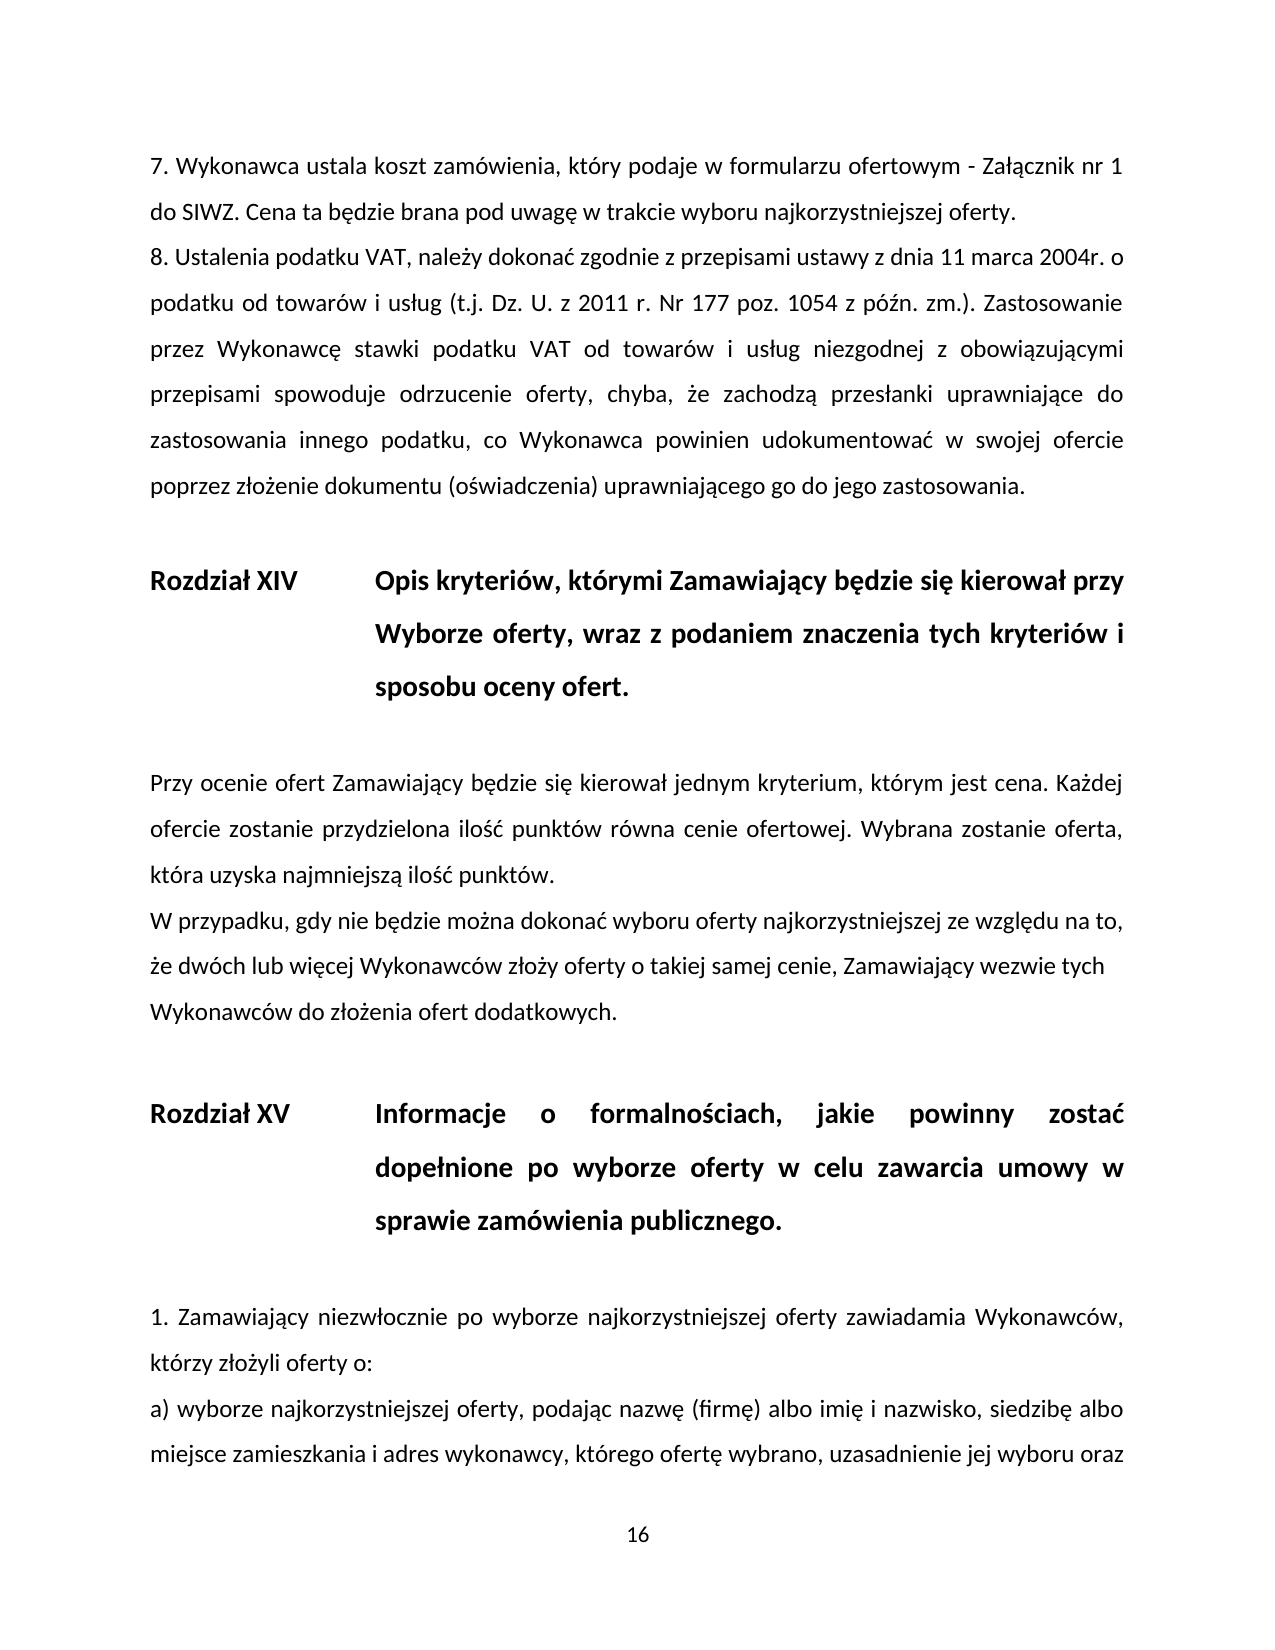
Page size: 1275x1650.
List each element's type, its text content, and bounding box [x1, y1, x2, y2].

text 7. Wykonawca ustala koszt zamówienia, który podaje w formularzu ofertowym - Załącznik nr 1 do SIWZ. Cena ta będzie brana pod uwagę w trakcie wyboru najkorzystniejszej oferty. [150, 150, 1125, 226]
text 8. Ustalenia podatku VAT, należy dokonać zgodnie z przepisami ustawy z dnia 11 marca 2004r. o podatku od towarów i usług (t.j. Dz. U. z 2011 r. Nr 177 poz. 1054 z późn. zm.). Zastosowanie przez Wykonawcę stawki podatku VAT od towarów i usług niezgodnej z obowiązującymi przepisami spowoduje odrzucenie oferty, chyba, że zachodzą przesłanki uprawniające do zastosowania innego podatku, co Wykonawca powinien udokumentować w swojej ofercie poprzez złożenie dokumentu (oświadczenia) uprawniającego go do jego zastosowania. [150, 241, 1125, 501]
text Rozdział XIV Opis kryteriów, którymi Zamawiający będzie się kierował przy Wyborze oferty, wraz z podaniem znaczenia tych kryteriów i sposobu oceny ofert. [150, 562, 1125, 704]
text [150, 1393, 1125, 1469]
text Przy ocenie ofert Zamawiający będzie się kierował jednym kryterium, którym jest cena. Każdej ofercie zostanie przydzielona ilość punktów równa cenie ofertowej. Wybrana zostanie oferta, która uzyska najmniejszą ilość punktów. [150, 768, 1125, 889]
text W przypadku, gdy nie będzie można dokonać wyboru oferty najkorzystniejszej ze względu na to, że dwóch lub więcej Wykonawców złoży oferty o takiej samej cenie, Zamawiający wezwie tych [150, 905, 1125, 981]
text Rozdział XV Informacje o formalnościach, jakie powinny zostać dopełnione po wyborze oferty w celu zawarcia umowy w sprawie zamówienia publicznego. [150, 1095, 1125, 1238]
text 1. Zamawiający niezwłocznie po wyborze najkorzystniejszej oferty zawiadamia Wykonawców, którzy złożyli oferty o: [150, 1301, 1125, 1378]
text Wykonawców do złożenia ofert dodatkowych. [150, 996, 1125, 1027]
